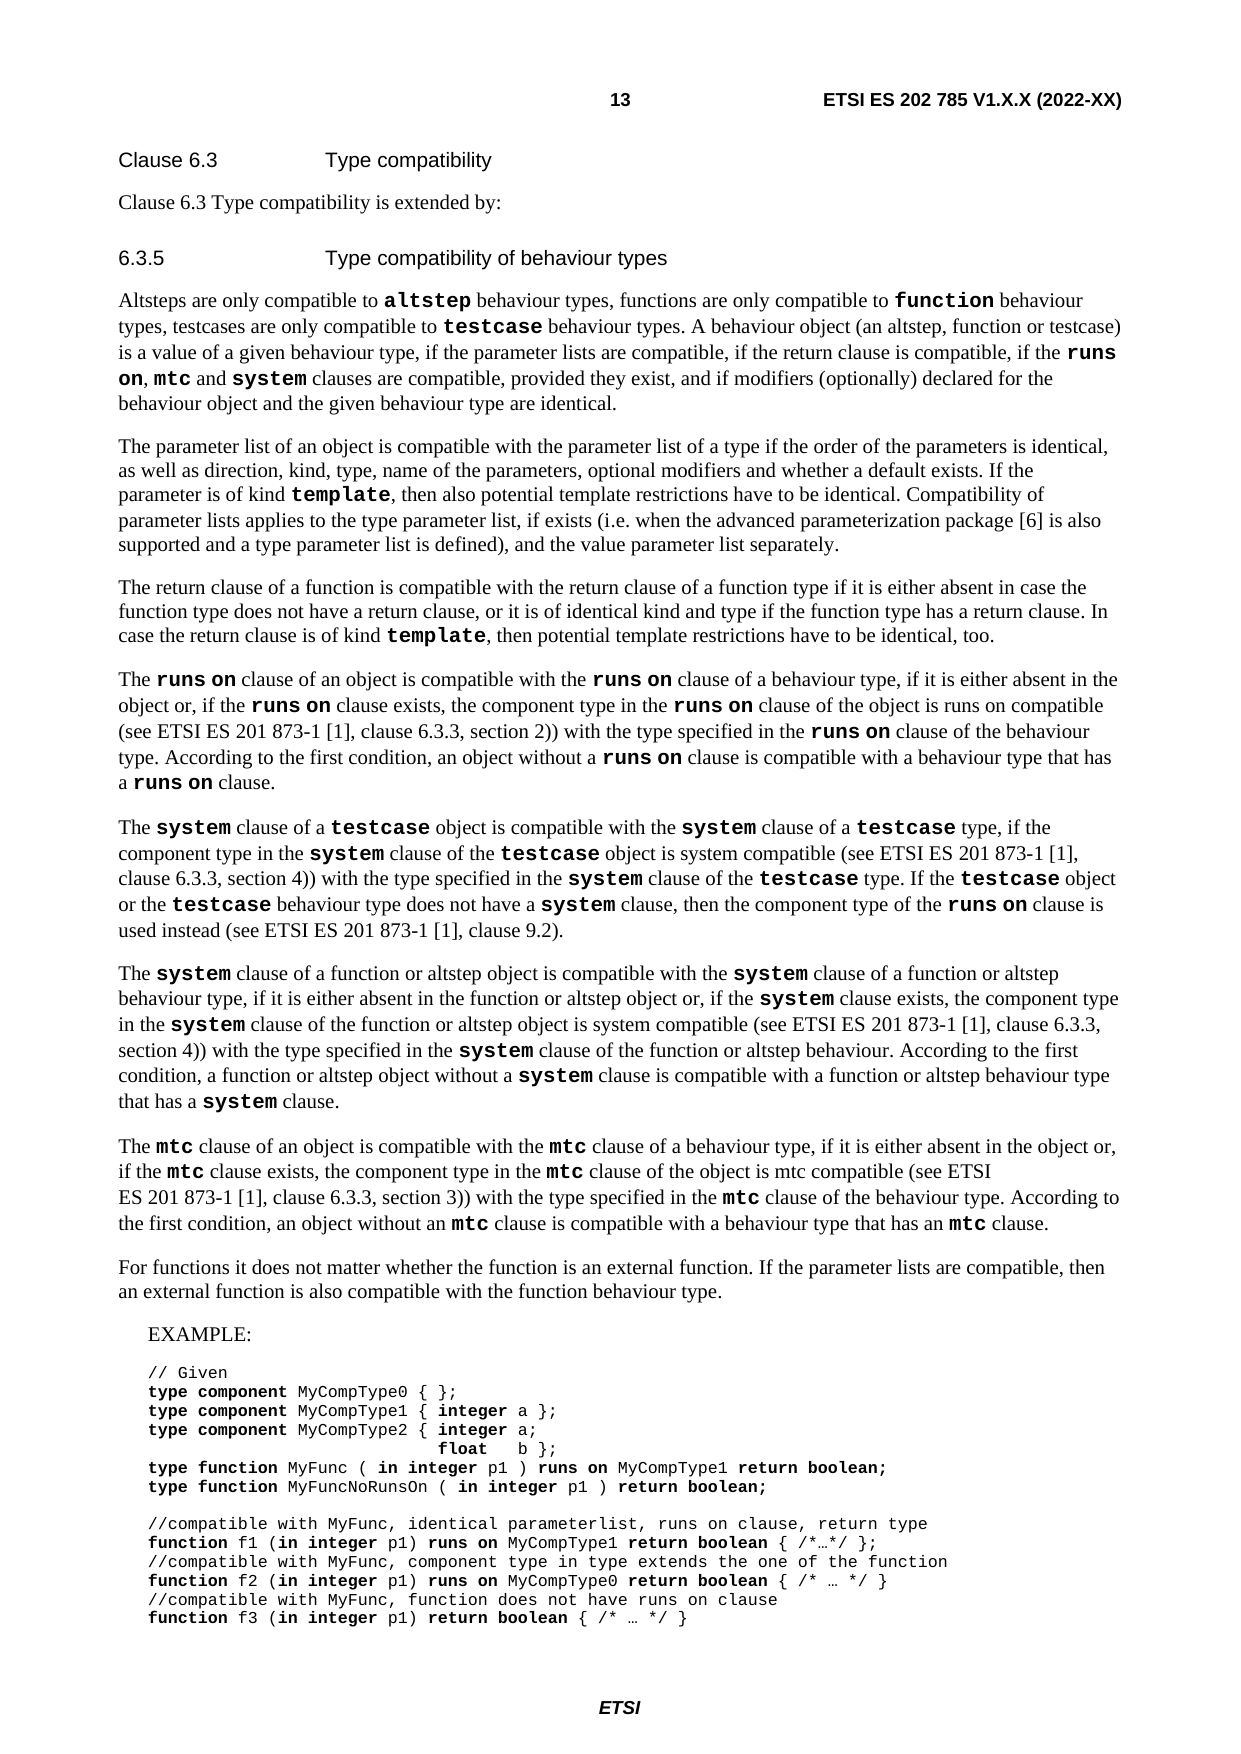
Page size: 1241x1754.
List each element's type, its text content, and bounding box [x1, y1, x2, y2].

text 6.3.5 Type compatibility of behaviour types [118, 246, 1122, 269]
text function f1 (in integer p1) runs on MyCompType1 return boolean { /*…*/ }; [148, 1535, 1122, 1553]
text type function MyFunc ( in integer p1 ) runs on MyCompType1 return boolean; [148, 1459, 1122, 1478]
text For functions it does not matter whether the function is an external function. If the parameter lists are compatible, then an external function is also compatible with the function behaviour type. [118, 1255, 1122, 1303]
text The return clause of a function is compatible with the return clause of a function type if it is either absent in case the function type does not have a return clause, or it is of identical kind and type if the function type has a return clause. In case the return clause is of kind template, then potential template restrictions have to be identical, too. [118, 575, 1122, 649]
text //compatible with MyFunc, component type in type extends the one of the function [148, 1553, 1122, 1572]
text The system clause of a function or altstep object is compatible with the system clause of a function or altstep behaviour type, if it is either absent in the function or altstep object or, if the system clause exists, the component type in the system clause of the function or altstep object is system compatible (see ETSI ES 201 873-1 [1], clause 6.3.3, section 4)) with the type specified in the system clause of the function or altstep behaviour. According to the first condition, a function or altstep object without a system clause is compatible with a function or altstep behaviour type that has a system clause. [118, 961, 1122, 1115]
text Clause 6.3 Type compatibility [118, 148, 1122, 172]
text Clause 6.3 Type compatibility is extended by: [118, 190, 1122, 214]
text Altsteps are only compatible to altstep behaviour types, functions are only compatible to function behaviour types, testcases are only compatible to testcase behaviour types. A behaviour object (an altstep, function or testcase) is a value of a given behaviour type, if the parameter lists are compatible, if the return clause is compatible, if the runs on, mtc and system clauses are compatible, provided they exist, and if modifiers (optionally) declared for the behaviour object and the given behaviour type are identical. [118, 288, 1122, 415]
text The runs on clause of an object is compatible with the runs on clause of a behaviour type, if it is either absent in the object or, if the runs on clause exists, the component type in the runs on clause of the object is runs on compatible (see ETSI ES 201 873-1 [1], clause 6.3.3, section 2)) with the type specified in the runs on clause of the behaviour type. According to the first condition, an object without a runs on clause is compatible with a behaviour type that has a runs on clause. [118, 667, 1122, 796]
text type function MyFuncNoRunsOn ( in integer p1 ) return boolean; [148, 1478, 1122, 1497]
text The parameter list of an object is compatible with the parameter list of a type if the order of the parameters is identical, as well as direction, kind, type, name of the parameters, optional modifiers and whether a default exists. If the parameter is of kind template, then also potential template restrictions have to be identical. Compatibility of parameter lists applies to the type parameter list, if exists (i.e. when the advanced parameterization package [6] is also supported and a type parameter list is defined), and the value parameter list separately. [118, 434, 1122, 556]
text The mtc clause of an object is compatible with the mtc clause of a behaviour type, if it is either absent in the object or, if the mtc clause exists, the component type in the mtc clause of the object is mtc compatible (see ETSI ES 201 873-1 [1], clause 6.3.3, section 3)) with the type specified in the mtc clause of the behaviour type. According to the first condition, an object without an mtc clause is compatible with a behaviour type that has an mtc clause. [118, 1134, 1122, 1237]
text The system clause of a testcase object is compatible with the system clause of a testcase type, if the component type in the system clause of the testcase object is system compatible (see ETSI ES 201 873-1 [1], clause 6.3.3, section 4)) with the type specified in the system clause of the testcase type. If the testcase object or the testcase behaviour type does not have a system clause, then the component type of the runs on clause is used instead (see ETSI ES 201 873-1 [1], clause 9.2). [118, 815, 1122, 942]
text //compatible with MyFunc, function does not have runs on clause [148, 1591, 1122, 1610]
text //compatible with MyFunc, identical parameterlist, runs on clause, return type [148, 1516, 1122, 1535]
text type component MyCompType0 { }; [148, 1384, 1122, 1403]
text // Given [148, 1365, 1122, 1384]
text type component MyCompType2 { integer a; float b }; [148, 1422, 1122, 1459]
text function f3 (in integer p1) return boolean { /* … */ } [148, 1610, 1122, 1629]
text EXAMPLE: [148, 1322, 1122, 1346]
text function f2 (in integer p1) runs on MyCompType0 return boolean { /* … */ } [148, 1572, 1122, 1591]
text type component MyCompType1 { integer a }; [148, 1403, 1122, 1422]
